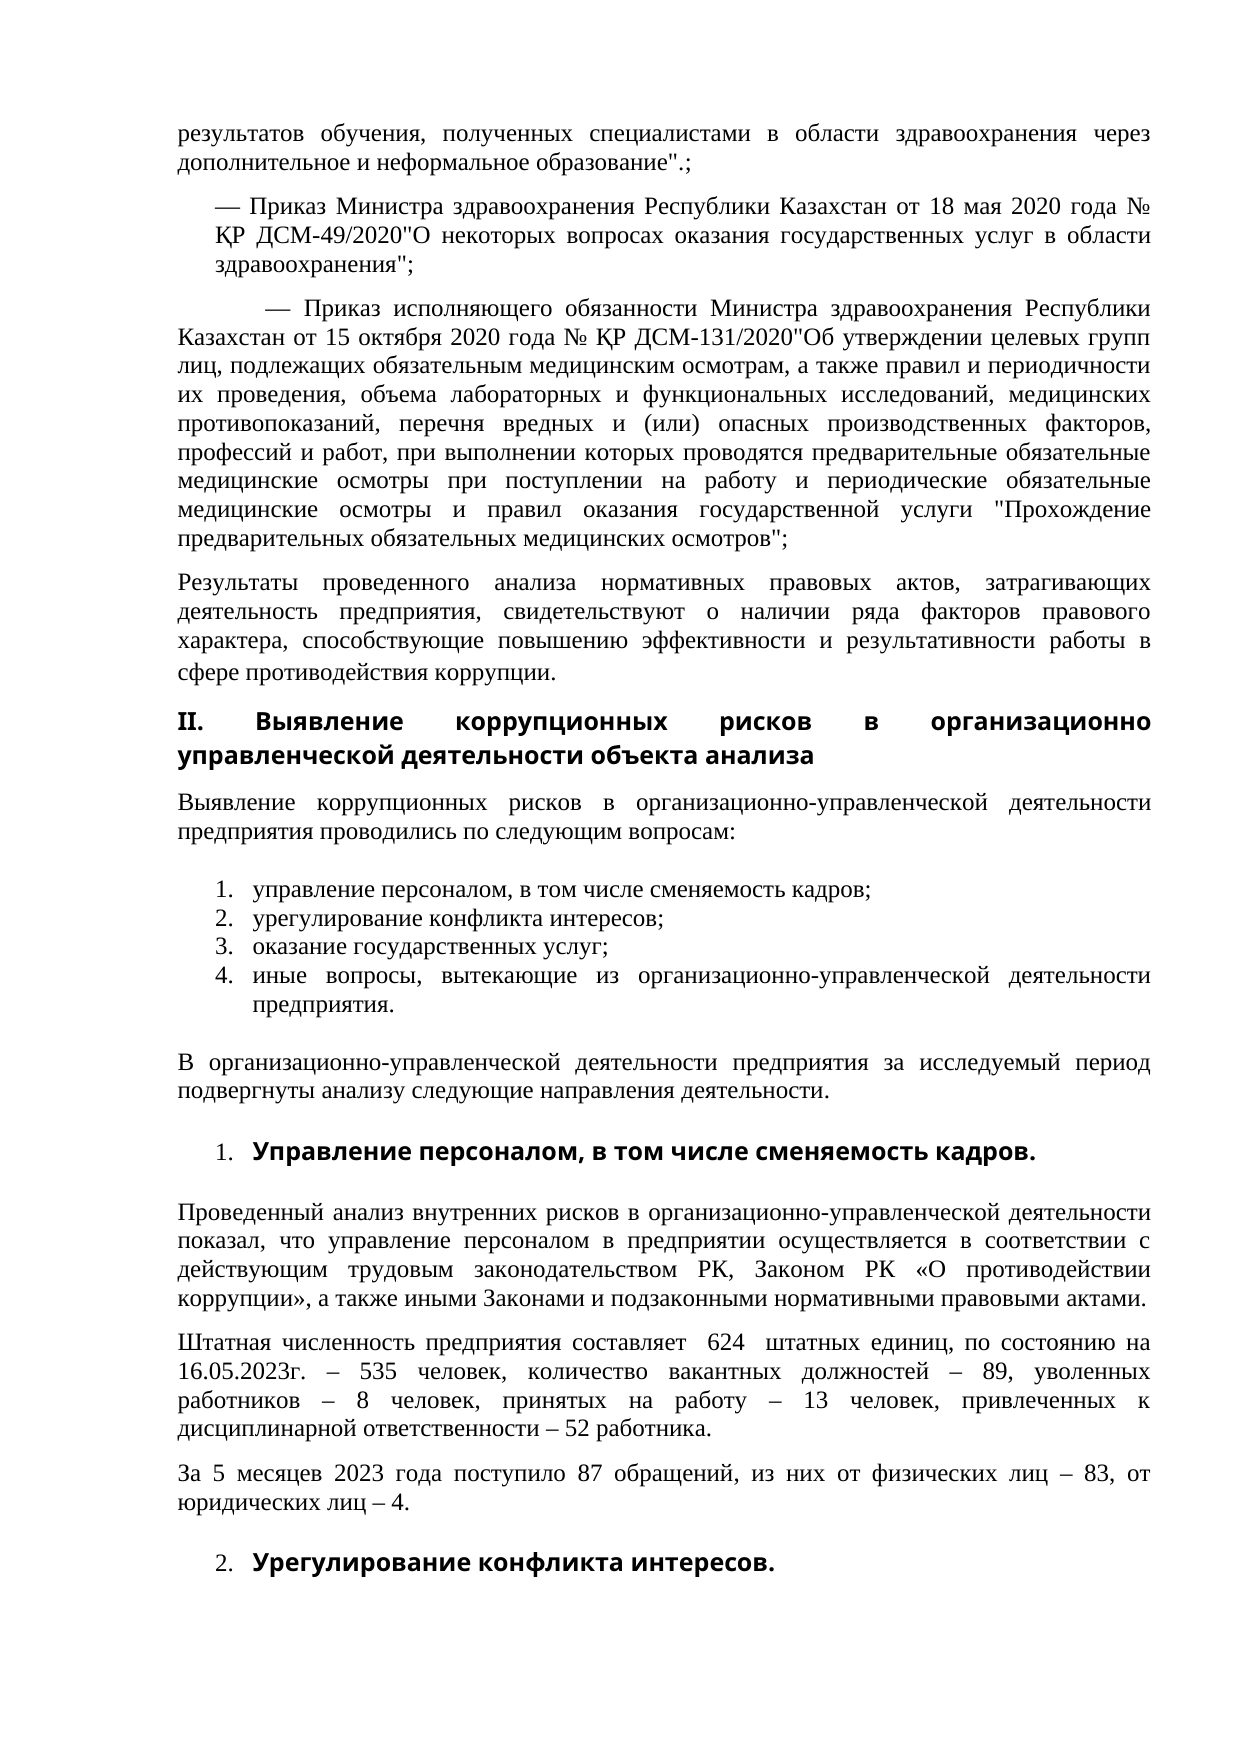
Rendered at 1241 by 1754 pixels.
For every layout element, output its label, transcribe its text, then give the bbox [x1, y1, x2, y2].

list Управление персоналом, в том числе сменяемость кадров. [215, 1133, 1152, 1167]
text — Приказ исполняющего обязанности Министра здравоохранения Республики Казахстан от 15 октября 2020 года № ҚР ДСМ-131/2020"Об утверждении целевых групп лиц, подлежащих обязательным медицинским осмотрам, а также правил и периодичности их проведения, объема лабораторных и функциональных исследований, медицинских противопоказаний, перечня вредных и (или) опасных производственных факторов, профессий и работ, при выполнении которых проводятся предварительные обязательные медицинские осмотры при поступлении на работу и периодические обязательные медицинские осмотры и правил оказания государственной услуги "Прохождение предварительных обязательных медицинских осмотров"; [177, 293, 1152, 552]
text Выявление коррупционных рисков в организационно-управленческой деятельности предприятия проводились по следующим вопросам: [177, 787, 1152, 845]
list урегулирование конфликта интересов; [215, 903, 1152, 931]
list управление персоналом, в том числе сменяемость кадров; [215, 874, 1152, 903]
text За 5 месяцев 2023 года поступило 87 обращений, из них от физических лиц – 83, от юридических лиц – 4. [177, 1458, 1152, 1515]
list иные вопросы, вытекающие из организационно-управленческой деятельности предприятия. [215, 960, 1152, 1018]
list оказание государственных услуг; [215, 931, 1152, 960]
text Штатная численность предприятия составляет 624 штатных единиц, по состоянию на 16.05.2023г. – 535 человек, количество вакантных должностей – 89, уволенных работников – 8 человек, принятых на работу – 13 человек, привлеченных к дисциплинарной ответственности – 52 работника. [177, 1327, 1152, 1442]
text Результаты проведенного анализа нормативных правовых актов, затрагивающих деятельность предприятия, свидетельствуют о наличии ряда факторов правового характера, способствующие повышению эффективности и результативности работы в сфере противодействия коррупции. [177, 567, 1152, 688]
list Урегулирование конфликта интересов. [215, 1544, 1152, 1579]
text II. Выявление коррупционных рисков в организационно управленческой деятельности объекта анализа [177, 703, 1152, 772]
text Проведенный анализ внутренних рисков в организационно-управленческой деятельности показал, что управление персоналом в предприятии осуществляется в соответствии с действующим трудовым законодательством РК, Законом РК «О противодействии коррупции», а также иными Законами и подзаконными нормативными правовыми актами. [177, 1197, 1152, 1312]
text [177, 118, 1152, 176]
text В организационно-управленческой деятельности предприятия за исследуемый период подвергнуты анализу следующие направления деятельности. [177, 1047, 1152, 1104]
text — Приказ Министра здравоохранения Республики Казахстан от 18 мая 2020 года № ҚР ДСМ-49/2020"О некоторых вопросах оказания государственных услуг в области здравоохранения"; [215, 191, 1152, 277]
